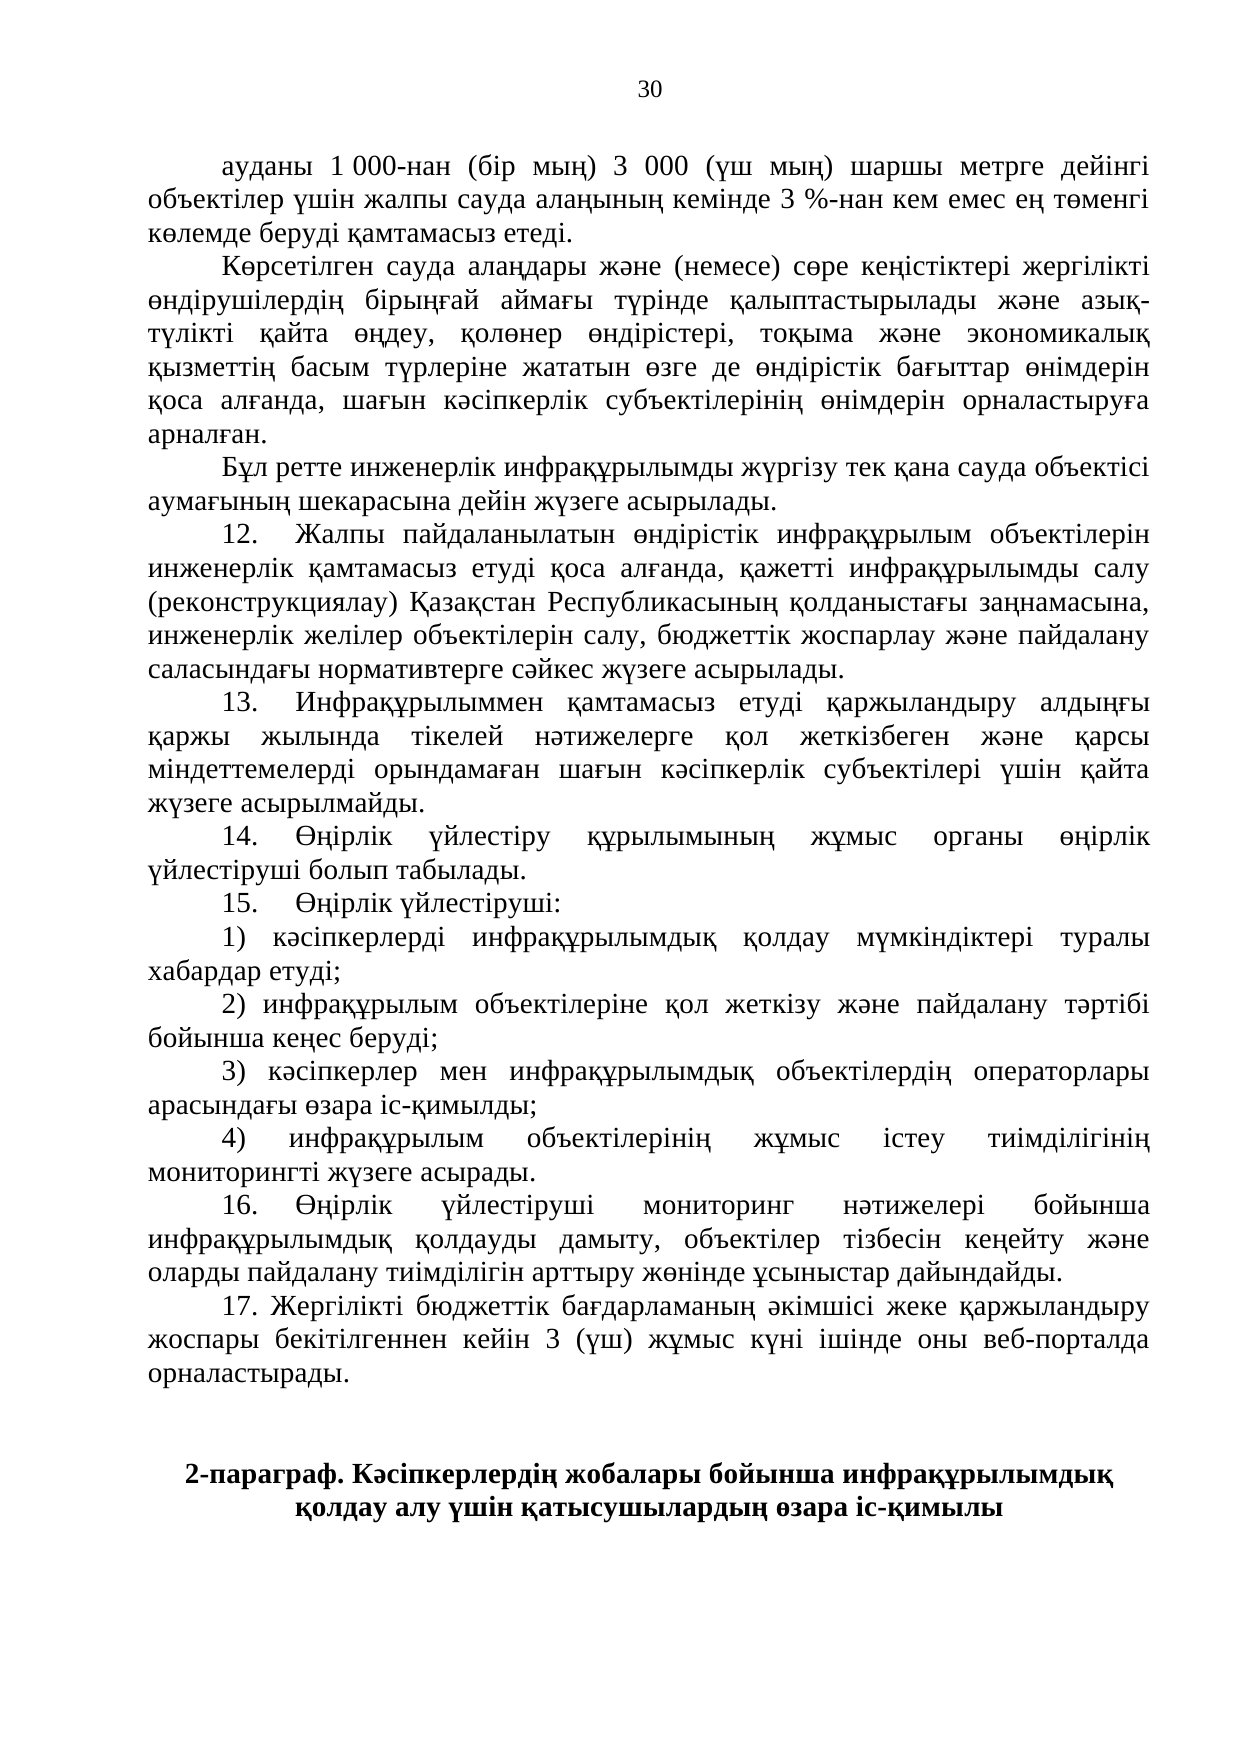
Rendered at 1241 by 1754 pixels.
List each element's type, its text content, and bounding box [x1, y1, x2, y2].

text 15. Өңірлік үйлестіруші: [148, 886, 1152, 919]
text ауданы 1 000-нан (бір мың) 3 000 (үш мың) шаршы метрге дейінгі объектілер үшін жалпы сауда алаңының кемінде 3 %-нан кем емес ең төменгі көлемде беруді қамтамасыз етеді. [148, 148, 1152, 248]
text 1) кәсіпкерлерді инфрақұрылымдық қолдау мүмкіндіктері туралы хабардар етуді; [148, 919, 1152, 986]
text 4) инфрақұрылым объектілерінің жұмыс істеу тиімділігінің мониторингті жүзеге асырады. [148, 1120, 1152, 1187]
text 3) кәсіпкерлер мен инфрақұрылымдық объектілердің операторлары арасындағы өзара іс-қимылды; [148, 1053, 1152, 1120]
text 17. Жергілікті бюджеттік бағдарламаның әкімшісі жеке қаржыландыру жоспары бекітілгеннен кейін 3 (үш) жұмыс күні ішінде оны веб-порталда орналастырады. [148, 1288, 1152, 1389]
text Бұл ретте инженерлік инфрақұрылымды жүргізу тек қана сауда объектісі аумағының шекарасына дейін жүзеге асырылады. [148, 449, 1152, 517]
text 2-параграф. Кәсіпкерлердің жобалары бойынша инфрақұрылымдық қолдау алу үшін қатысушылардың өзара іс-қимылы [148, 1456, 1152, 1523]
text 13. Инфрақұрылыммен қамтамасыз етуді қаржыландыру алдыңғы қаржы жылында тікелей нәтижелерге қол жеткізбеген және қарсы міндеттемелерді орындамаған шағын кәсіпкерлік субъектілері үшін қайта жүзеге асырылмайды. [148, 684, 1152, 818]
text 2) инфрақұрылым объектілеріне қол жеткізу және пайдалану тәртібі бойынша кеңес беруді; [148, 986, 1152, 1053]
text 12. Жалпы пайдаланылатын өндірістік инфрақұрылым объектілерін инженерлік қамтамасыз етуді қоса алғанда, қажетті инфрақұрылымды салу (реконструкциялау) Қазақстан Республикасының қолданыстағы заңнамасына, инженерлік желілер объектілерін салу, бюджеттік жоспарлау және пайдалану саласындағы нормативтерге сәйкес жүзеге асырылады. [148, 517, 1152, 684]
text Көрсетілген сауда алаңдары және (немесе) сөре кеңістіктері жергілікті өндірушілердің бірыңғай аймағы түрінде қалыптастырылады және азық-түлікті қайта өңдеу, қолөнер өндірістері, тоқыма және экономикалық қызметтің басым түрлеріне жататын өзге де өндірістік бағыттар өнімдерін қоса алғанда, шағын кәсіпкерлік субъектілерінің өнімдерін орналастыруға арналған. [148, 248, 1152, 449]
text 16. Өңірлік үйлестіруші мониторинг нәтижелері бойынша инфрақұрылымдық қолдауды дамыту, объектілер тізбесін кеңейту және оларды пайдалану тиімділігін арттыру жөнінде ұсыныстар дайындайды. [148, 1187, 1152, 1288]
text 14. Өңірлік үйлестіру құрылымының жұмыс органы өңірлік үйлестіруші болып табылады. [148, 818, 1152, 886]
